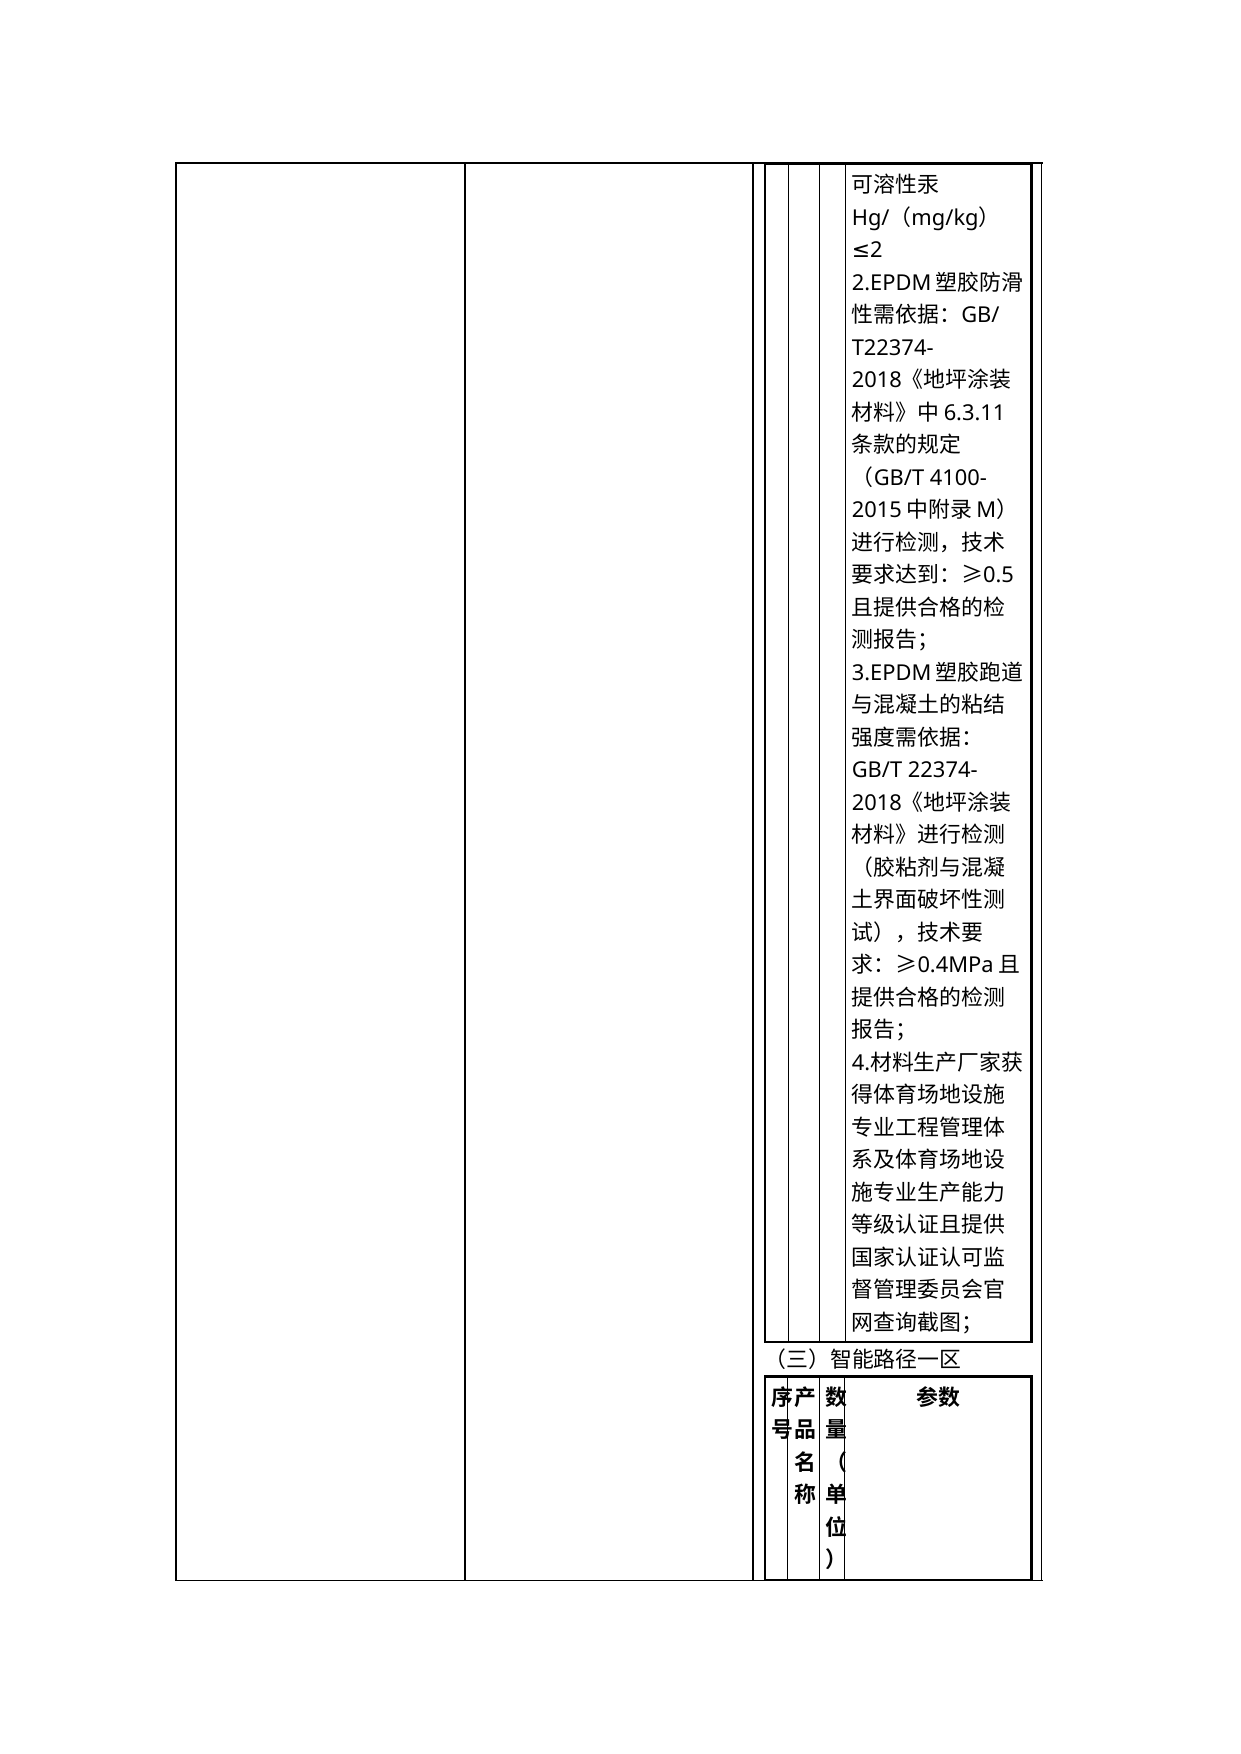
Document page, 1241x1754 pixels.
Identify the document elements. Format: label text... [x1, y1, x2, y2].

table_cell ▲ [466, 164, 752, 1580]
table_cell 1 [177, 164, 464, 1580]
